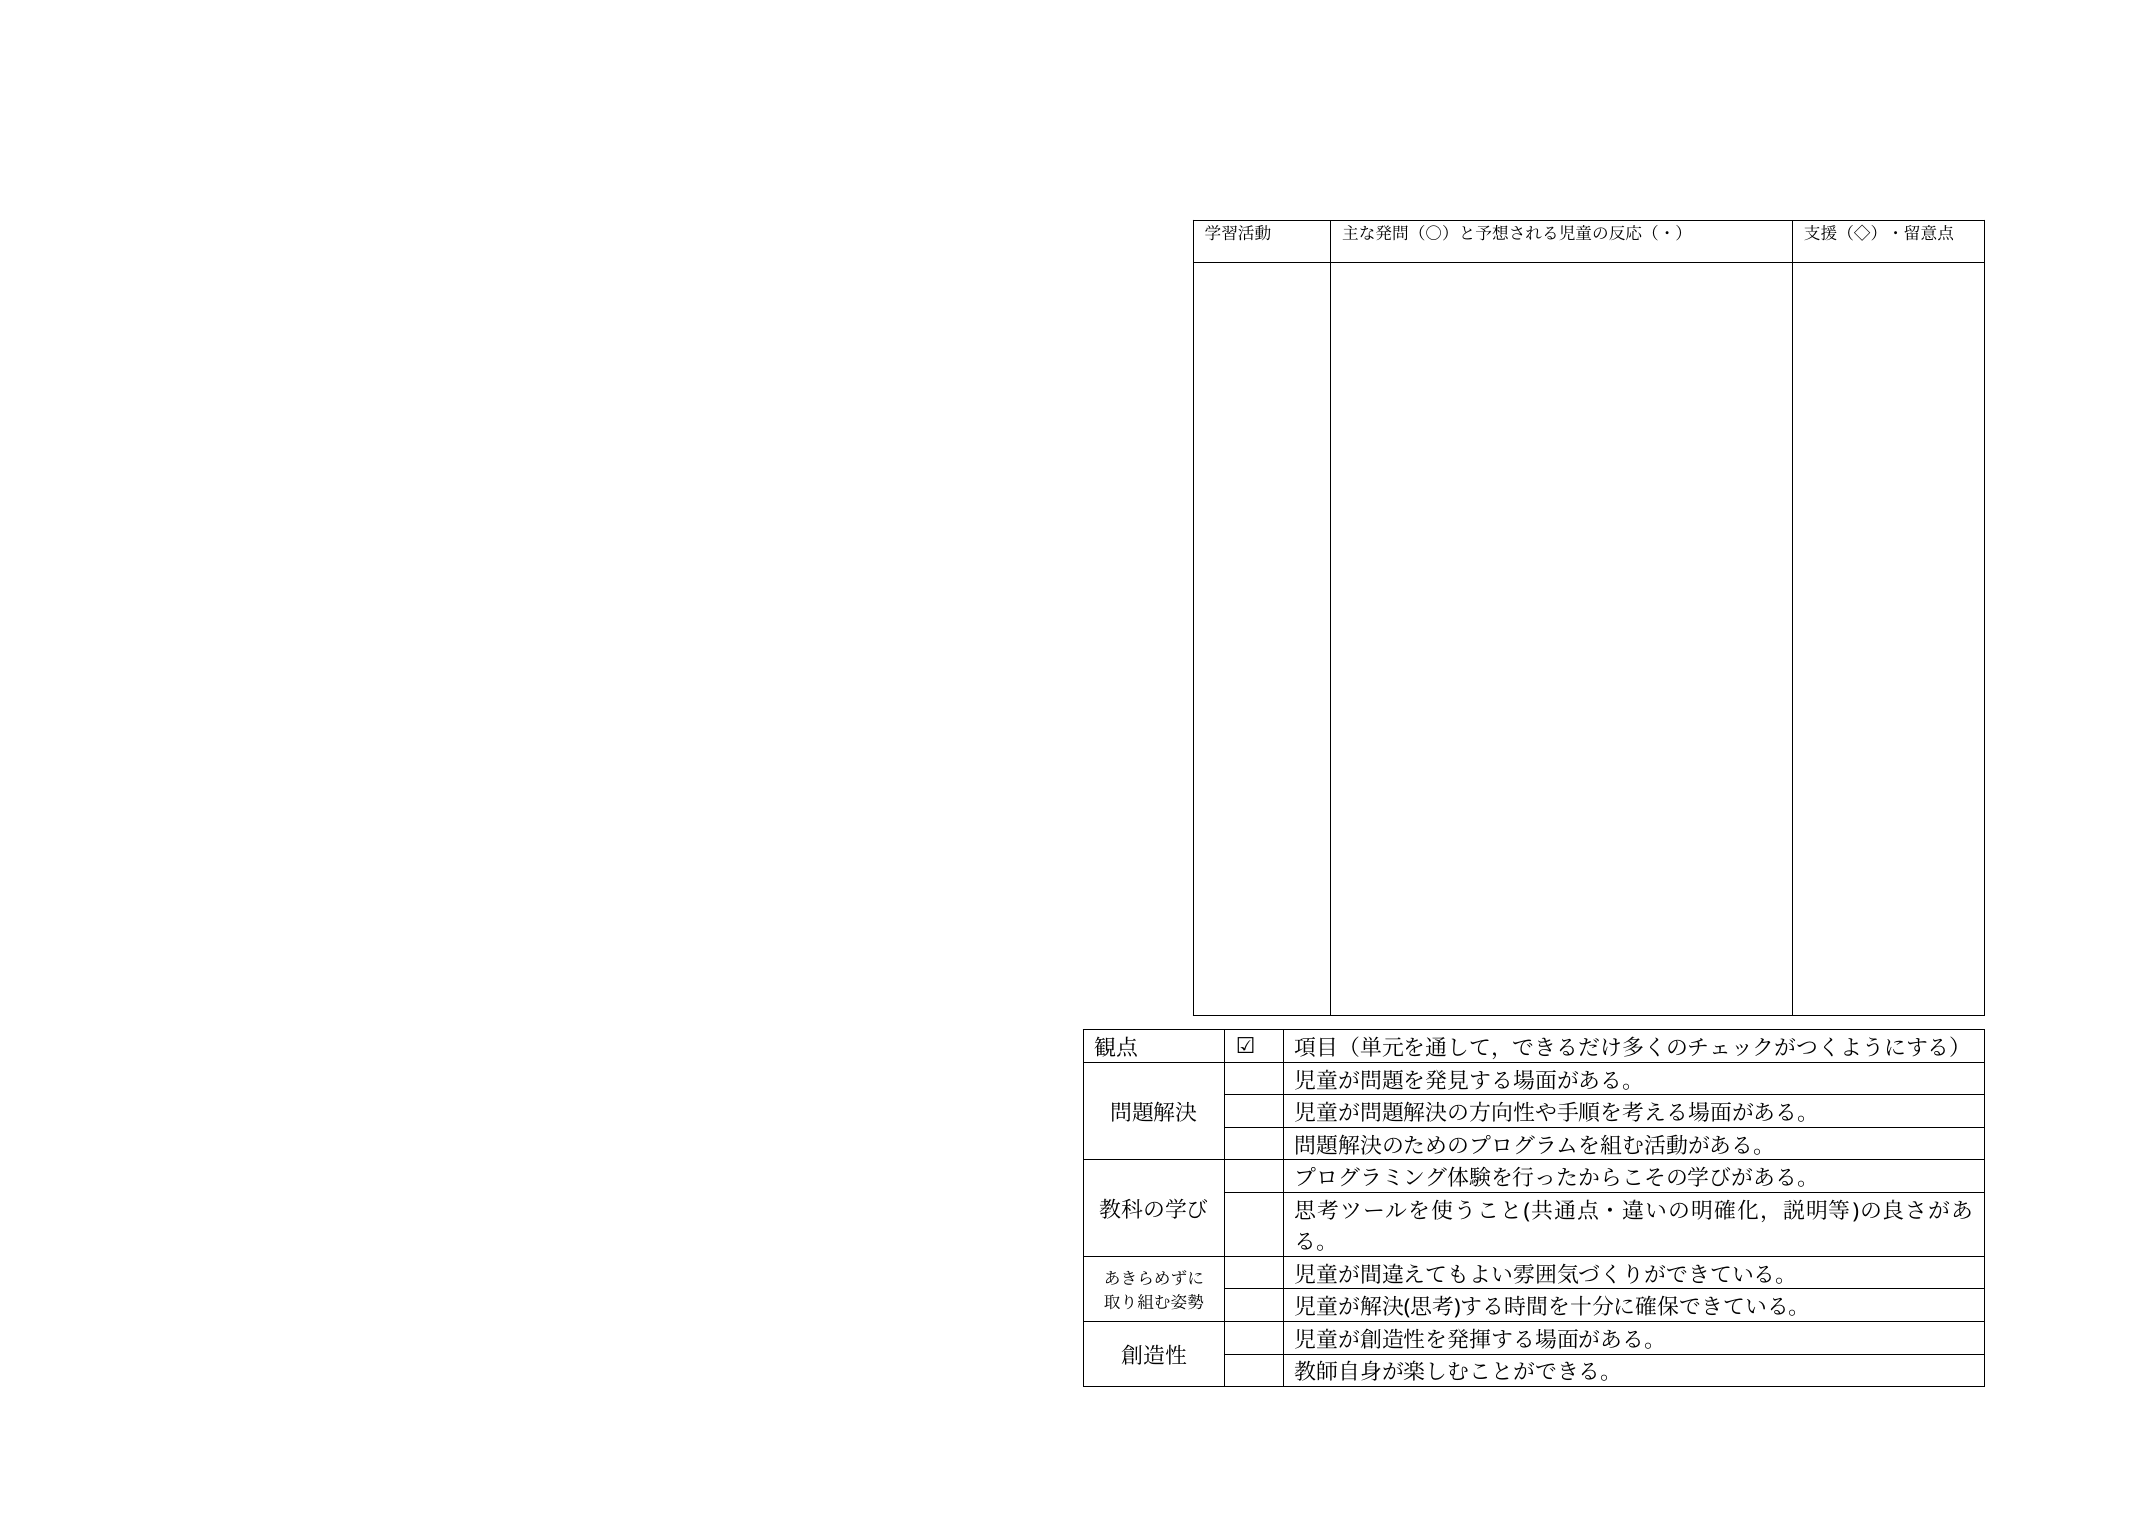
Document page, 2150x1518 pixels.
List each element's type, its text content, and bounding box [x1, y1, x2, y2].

table_cell [1225, 1257, 1283, 1288]
table_cell プログラミング体験を行ったからこその学びがある。 [1284, 1160, 1984, 1192]
table_header 観点 [1084, 1030, 1224, 1062]
table_cell 創造性 [1084, 1322, 1224, 1386]
table_header ☑ [1225, 1030, 1283, 1062]
table_cell [1225, 1355, 1283, 1386]
table_header 項目（単元を通して，できるだけ多くのチェックがつくようにする） [1284, 1030, 1984, 1062]
table_header 支援（◇）・留意点 [1793, 221, 1984, 262]
table_cell [1194, 263, 1330, 1014]
table_header 主な発問（○）と予想される児童の反応（・） [1331, 221, 1792, 262]
table_cell 児童が問題解決の方向性や手順を考える場面がある。 [1284, 1095, 1984, 1127]
table_cell あきらめずに 取り組む姿勢 [1084, 1257, 1224, 1321]
table_cell [1793, 263, 1984, 1014]
table_cell 児童が間違えてもよい雰囲気づくりができている。 [1284, 1257, 1984, 1288]
table_cell [1331, 263, 1792, 1014]
table_cell [1225, 1322, 1283, 1353]
table_cell 教科の学び [1084, 1160, 1224, 1256]
table_cell 問題解決 [1084, 1063, 1224, 1159]
table_cell [1225, 1289, 1283, 1321]
table_cell [1225, 1193, 1283, 1256]
table_cell 思考ツールを使うこと(共通点・違いの明確化，説明等)の良さがある。 [1284, 1193, 1984, 1256]
table_cell [1225, 1128, 1283, 1159]
table_cell [1225, 1063, 1283, 1094]
table_cell 問題解決のためのプログラムを組む活動がある。 [1284, 1128, 1984, 1159]
table_cell 児童が問題を発見する場面がある。 [1284, 1063, 1984, 1094]
table_cell 児童が創造性を発揮する場面がある。 [1284, 1322, 1984, 1353]
table_header 学習活動 [1194, 221, 1330, 262]
table_cell [1225, 1160, 1283, 1192]
table_cell 児童が解決(思考)する時間を十分に確保できている。 [1284, 1289, 1984, 1321]
table_cell 教師自身が楽しむことができる。 [1284, 1355, 1984, 1386]
table_cell [1225, 1095, 1283, 1127]
